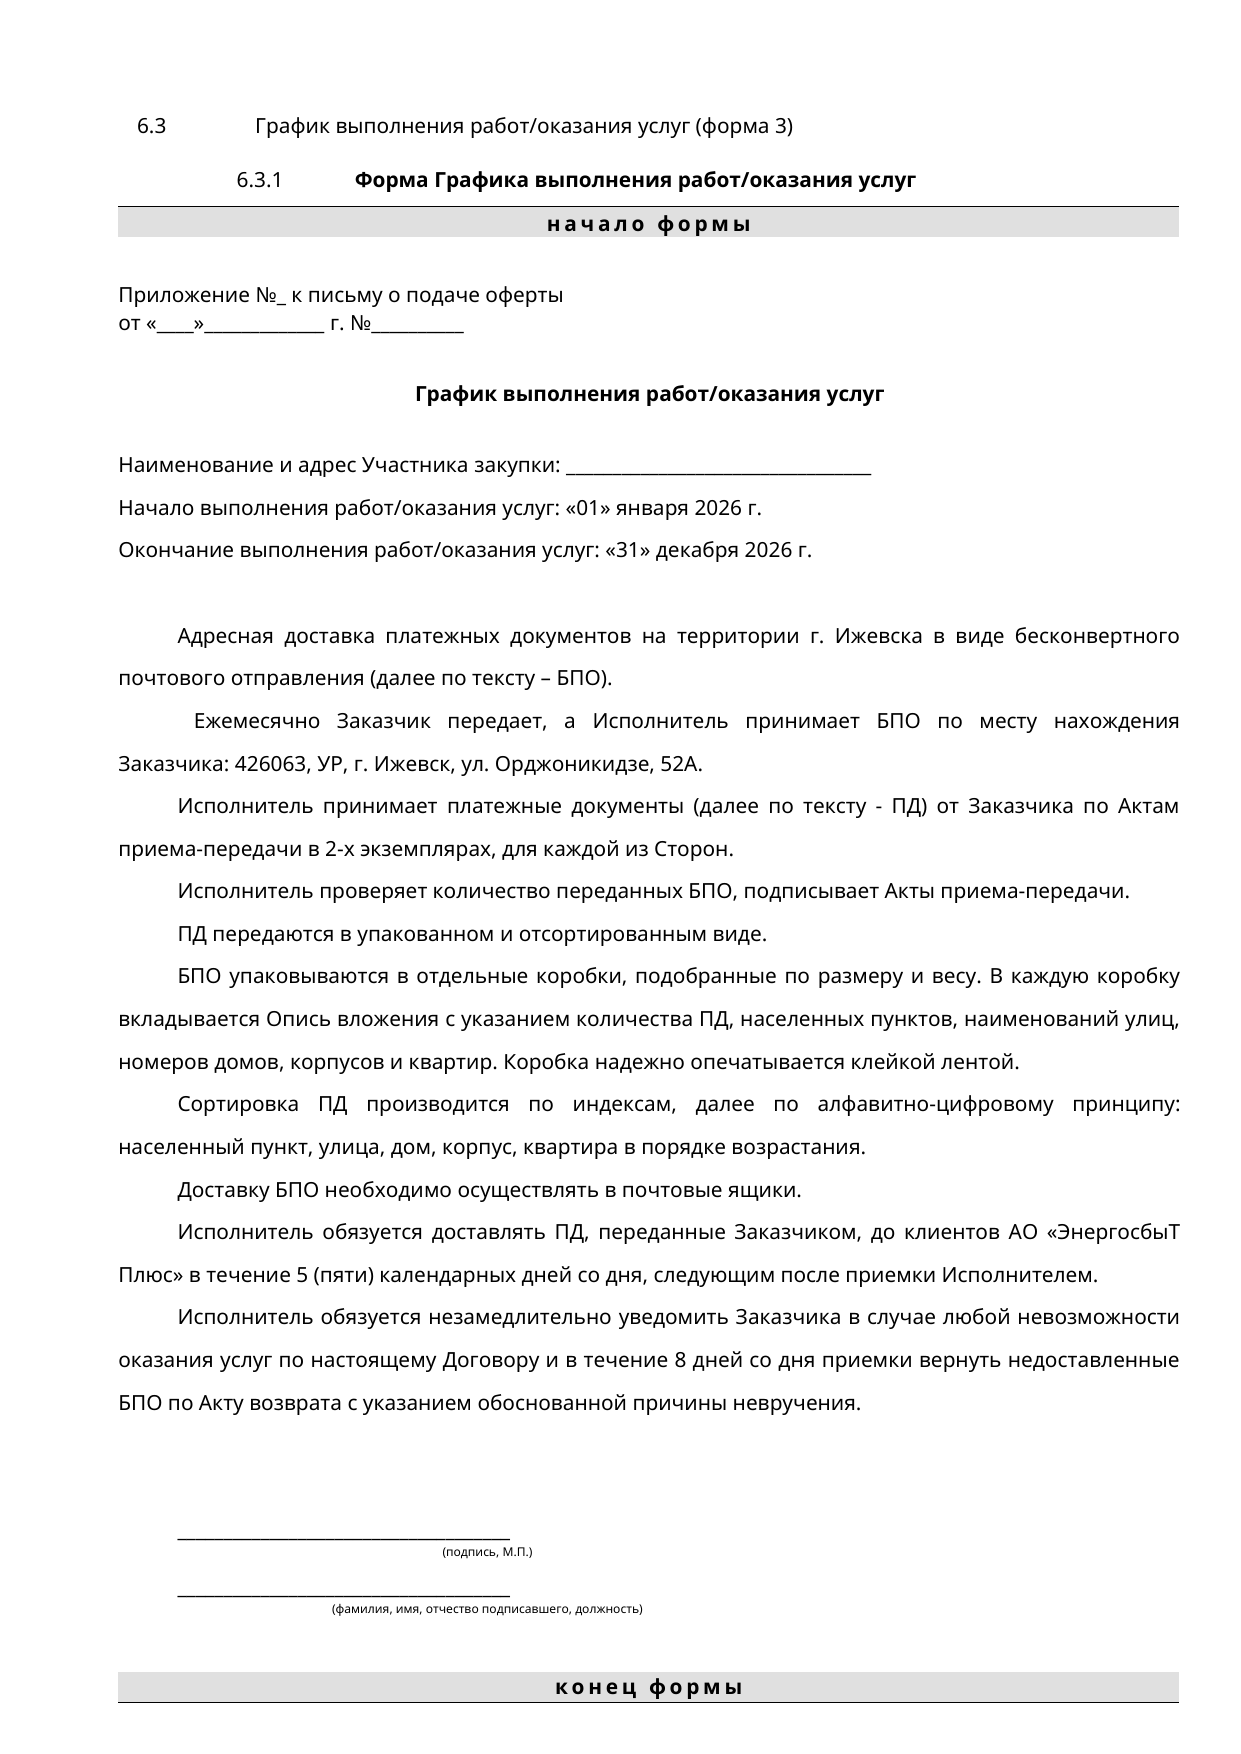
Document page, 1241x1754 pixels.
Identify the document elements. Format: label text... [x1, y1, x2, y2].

text Исполнитель обязуется доставлять ПД, переданные Заказчиком, до клиентов АО «ЭнергосбыТ Плюс» в течение 5 (пяти) календарных дней со дня, следующим после приемки Исполнителем. [118, 1217, 1181, 1288]
text (фамилия, имя, отчество подписавшего, должность) [118, 1601, 797, 1629]
text конец формы [118, 1672, 1179, 1702]
text Сортировка ПД производится по индексам, далее по алфавитно-цифровому принципу: населенный пункт, улица, дом, корпус, квартира в порядке возрастания. [118, 1089, 1181, 1161]
text ____________________________________ [118, 1572, 1181, 1601]
text Начало выполнения работ/оказания услуг: «01» января 2026 г. [118, 493, 1181, 521]
text Приложение №_ к письму о подаче оферты от «____»_____________ г. №__________ [118, 280, 1181, 337]
list Форма Графика выполнения работ/оказания услуг [236, 165, 1181, 193]
text Ежемесячно Заказчик передает, а Исполнитель принимает БПО по месту нахождения Заказчика: 426063, УР, г. Ижевск, ул. Орджоникидзе, 52А. [118, 706, 1181, 777]
text ПД передаются в упакованном и отсортированным виде. [118, 919, 1181, 947]
text Исполнитель обязуется незамедлительно уведомить Заказчика в случае любой невозможности оказания услуг по настоящему Договору и в течение 8 дней со дня приемки вернуть недоставленные БПО по Акту возврата с указанием обоснованной причины невручения. [118, 1302, 1181, 1416]
text График выполнения работ/оказания услуг [118, 379, 1181, 408]
text Наименование и адрес Участника закупки: _________________________________ [118, 450, 1181, 479]
subtitle График выполнения работ/оказания услуг (форма 3) [137, 111, 1181, 140]
text Адресная доставка платежных документов на территории г. Ижевска в виде бесконвертного почтового отправления (далее по тексту – БПО). [118, 621, 1181, 692]
text Исполнитель принимает платежные документы (далее по тексту - ПД) от Заказчика по Актам приема-передачи в 2-х экземплярах, для каждой из Сторон. [118, 791, 1181, 862]
text Доставку БПО необходимо осуществлять в почтовые ящики. [118, 1175, 1181, 1203]
text БПО упаковываются в отдельные коробки, подобранные по размеру и весу. В каждую коробку вкладывается Опись вложения с указанием количества ПД, населенных пунктов, наименований улиц, номеров домов, корпусов и квартир. Коробка надежно опечатывается клейкой лентой. [118, 962, 1181, 1075]
text ____________________________________ [118, 1516, 1181, 1544]
text начало формы [118, 207, 1179, 237]
text (подпись, М.П.) [118, 1544, 797, 1572]
text Исполнитель проверяет количество переданных БПО, подписывает Акты приема-передачи. [118, 876, 1181, 905]
text Окончание выполнения работ/оказания услуг: «31» декабря 2026 г. [118, 536, 1181, 564]
